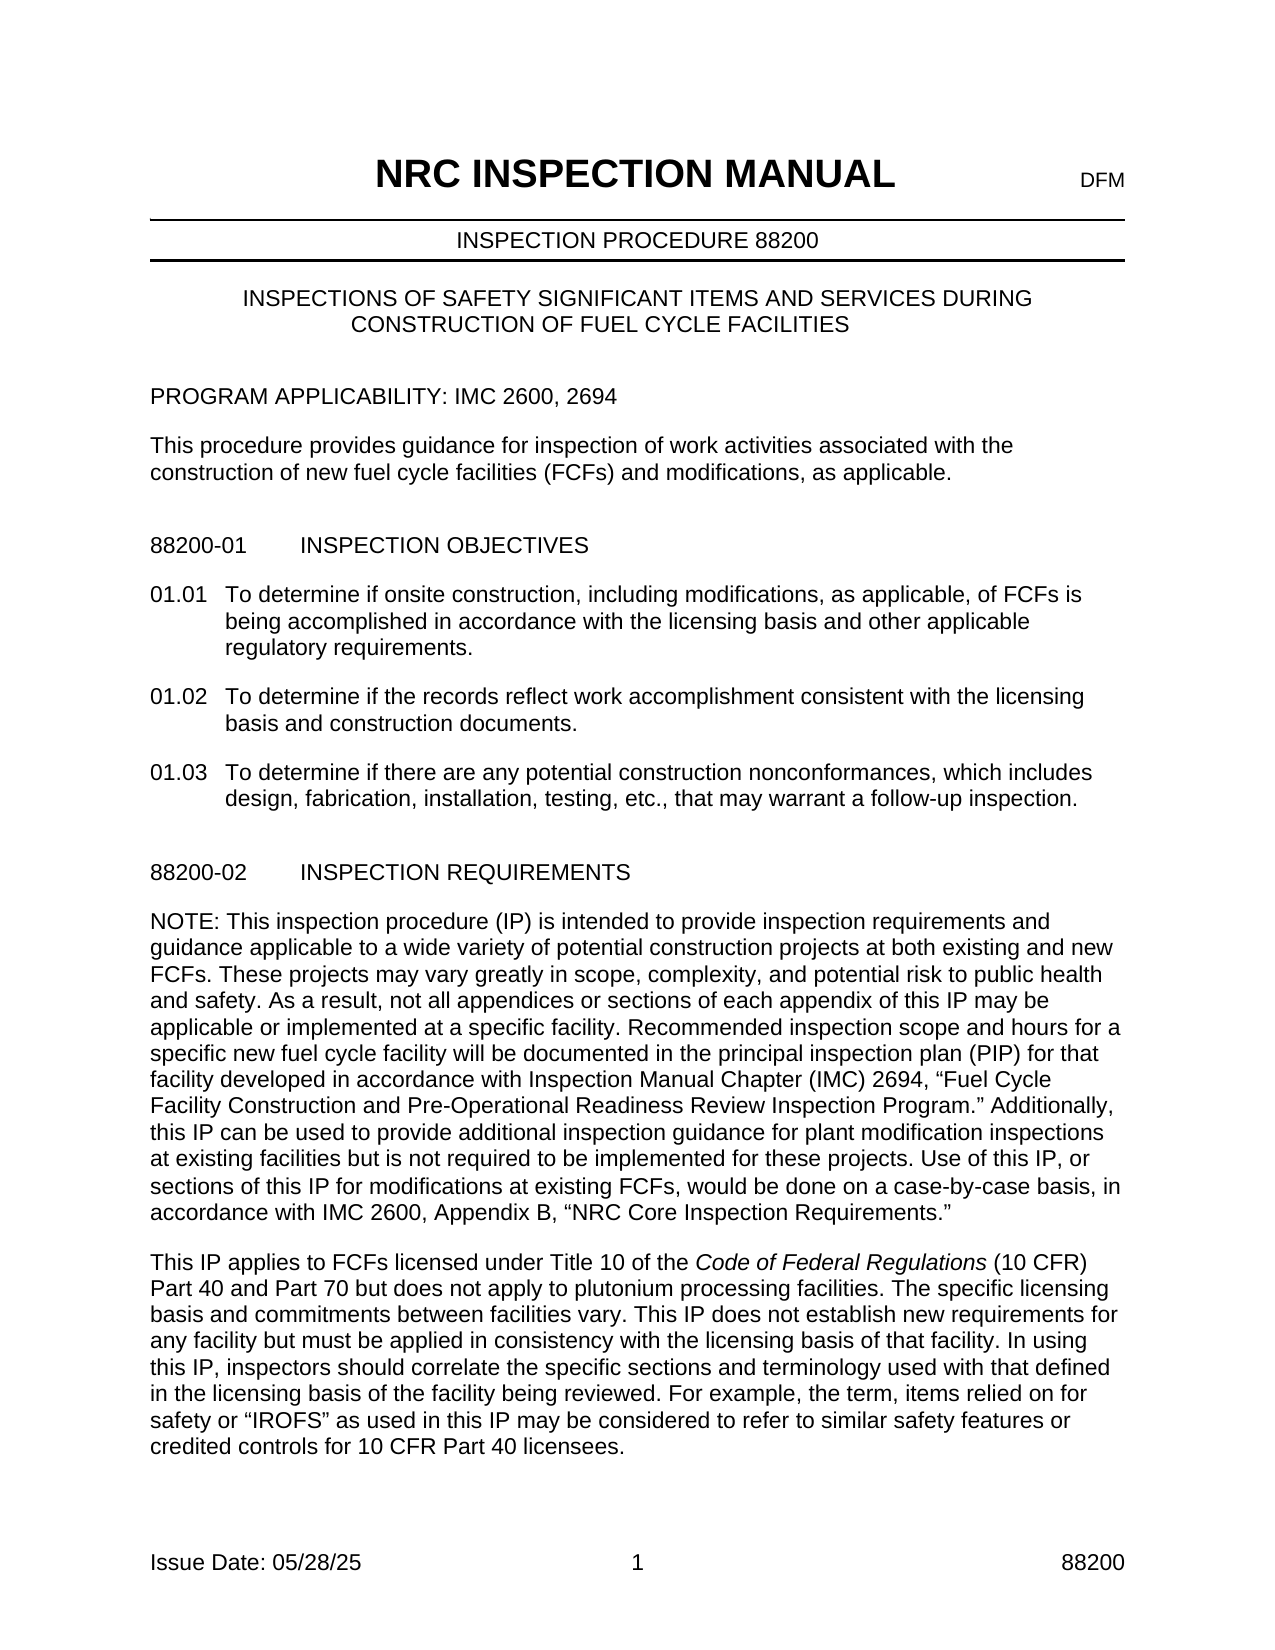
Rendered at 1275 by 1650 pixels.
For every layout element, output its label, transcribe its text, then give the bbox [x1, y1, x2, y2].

text 01.02 To determine if the records reflect work accomplishment consistent with the licensing basis and construction documents. [150, 683, 1125, 736]
subtitle 88200‑01 INSPECTION OBJECTIVES [150, 531, 1125, 558]
title INSPECTIONS OF SAFETY SIGNIFICANT ITEMS AND SERVICES DURING CONSTRUCTION OF FUEL CYCLE FACILITIES [150, 284, 1050, 337]
text 01.03 To determine if there are any potential construction nonconformances, which includes design, fabrication, installation, testing, etc., that may warrant a follow-up inspection. [150, 759, 1125, 812]
subtitle 88200‑02 INSPECTION REQUIREMENTS [150, 857, 1125, 885]
text PROGRAM APPLICABILITY: IMC 2600, 2694 [150, 383, 1125, 409]
text This IP applies to FCFs licensed under Title 10 of the Code of Federal Regulations (10 CFR) Part 40 and Part 70 but does not apply to plutonium processing facilities. The specific licensing basis and commitments between facilities vary. This IP does not establish new requirements for any facility but must be applied in consistency with the licensing basis of that facility. In using this IP, inspectors should correlate the specific sections and terminology used with that defined in the licensing basis of the facility being reviewed. For example, the term, items relied on for safety or “IROFS” as used in this IP may be considered to refer to similar safety features or credited controls for 10 CFR Part 40 licensees. [150, 1248, 1125, 1459]
text NRC INSPECTION MANUAL DFM [150, 150, 1125, 196]
text INSPECTION PROCEDURE 88200 [150, 221, 1125, 259]
text 01.01 To determine if onsite construction, including modifications, as applicable, of FCFs is being accomplished in accordance with the licensing basis and other applicable regulatory requirements. [150, 581, 1125, 660]
text This procedure provides guidance for inspection of work activities associated with the construction of new fuel cycle facilities (FCFs) and modifications, as applicable. [150, 432, 1125, 485]
text NOTE: This inspection procedure (IP) is intended to provide inspection requirements and guidance applicable to a wide variety of potential construction projects at both existing and new FCFs. These projects may vary greatly in scope, complexity, and potential risk to public health and safety. As a result, not all appendices or sections of each appendix of this IP may be applicable or implemented at a specific facility. Recommended inspection scope and hours for a specific new fuel cycle facility will be documented in the principal inspection plan (PIP) for that facility developed in accordance with Inspection Manual Chapter (IMC) 2694, “Fuel Cycle Facility Construction and Pre-Operational Readiness Review Inspection Program.” Additionally, this IP can be used to provide additional inspection guidance for plant modification inspections at existing facilities but is not required to be implemented for these projects. Use of this IP, or sections of this IP for modifications at existing FCFs, would be done on a case-by‑case basis, in accordance with IMC 2600, Appendix B, “NRC Core Inspection Requirements.” [150, 908, 1125, 1226]
